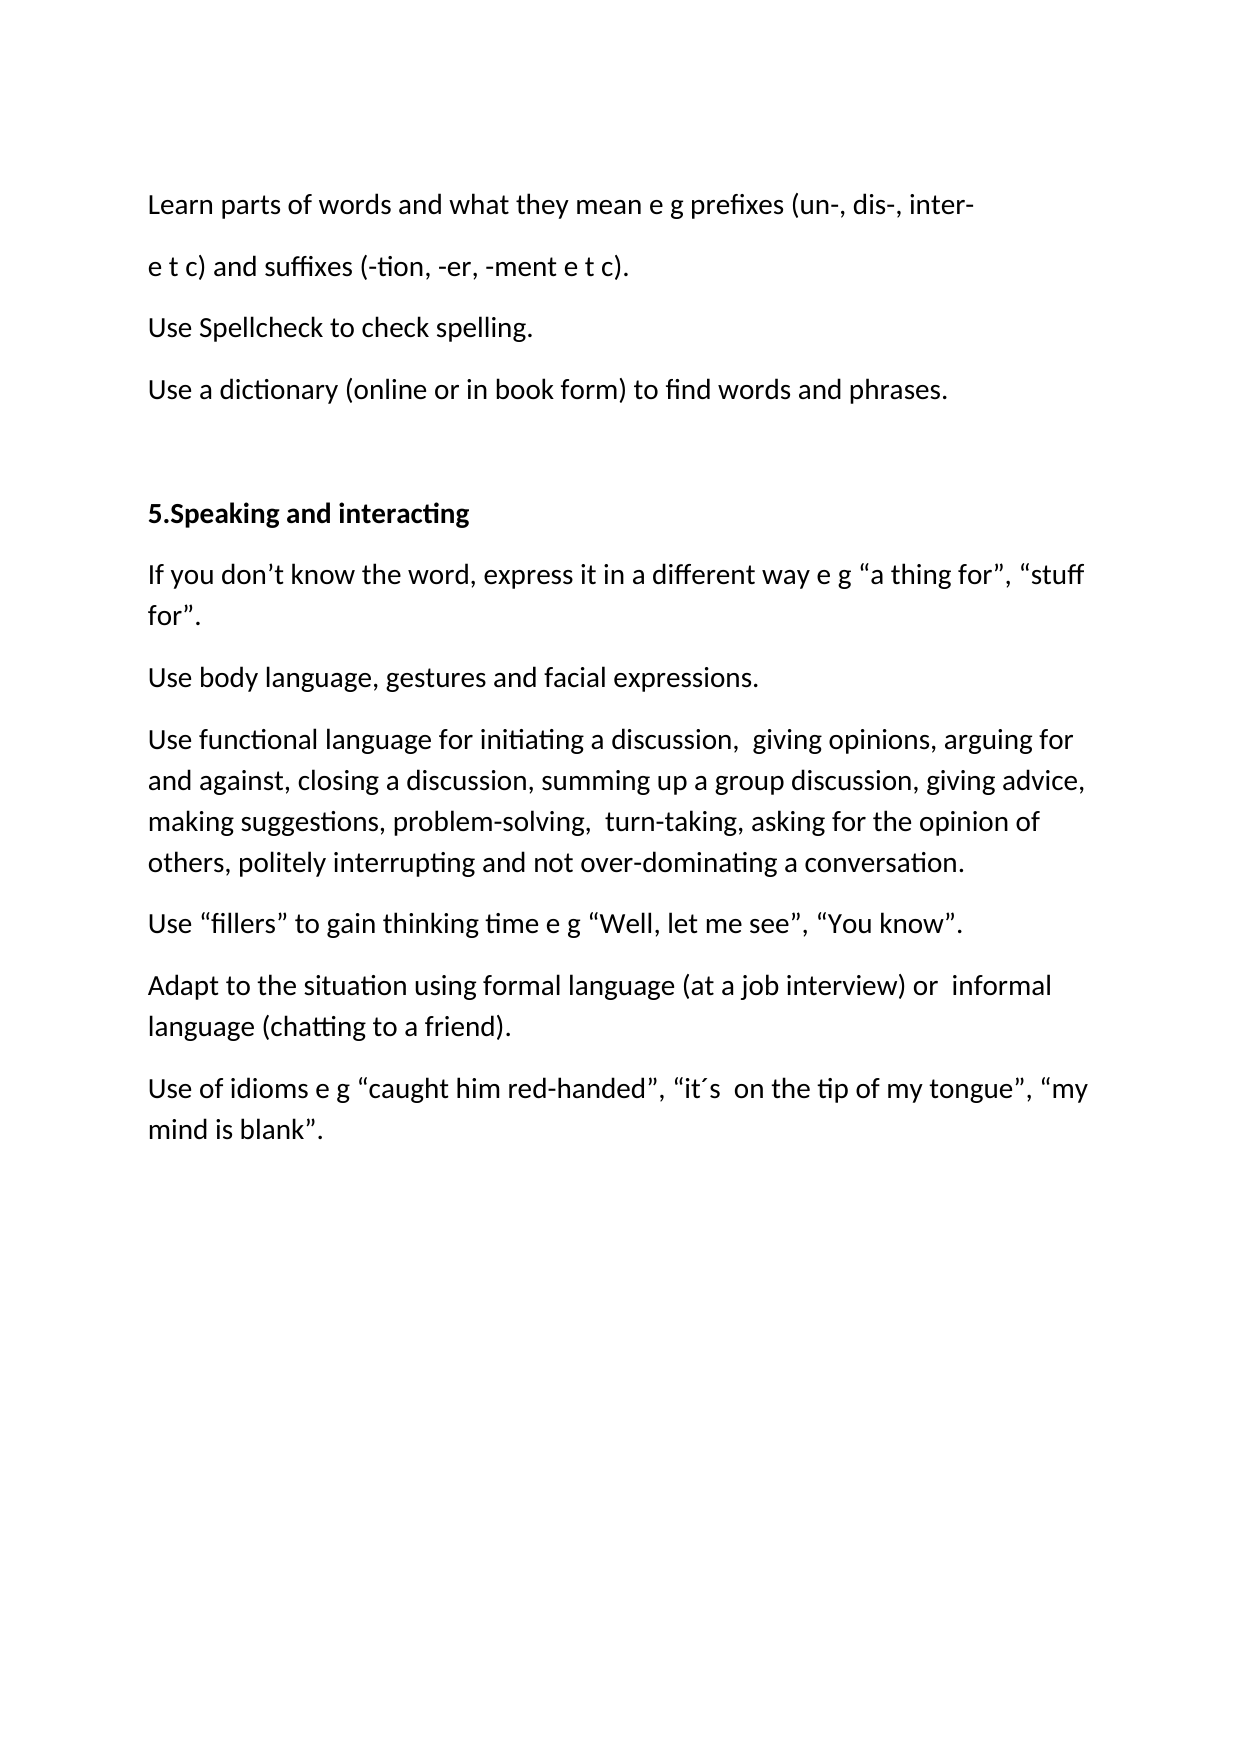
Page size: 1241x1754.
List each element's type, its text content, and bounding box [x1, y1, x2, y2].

text Use body language, gestures and facial expressions. [148, 659, 1093, 695]
text Use Spellcheck to check spelling. [148, 309, 1093, 345]
text Use a dictionary (online or in book form) to find words and phrases. [148, 371, 1093, 407]
text Use “fillers” to gain thinking time e g “Well, let me see”, “You know”. [148, 906, 1093, 941]
text Use of idioms e g “caught him red-handed”, “it´s on the tip of my tongue”, “my mind is blank”. [148, 1070, 1093, 1147]
text Learn parts of words and what they mean e g prefixes (un-, dis-, inter- [148, 186, 1093, 221]
text e t c) and suffixes (-tion, -er, -ment e t c). [148, 248, 1093, 283]
text Adapt to the situation using formal language (at a job interview) or informal language (chatting to a friend). [148, 967, 1093, 1044]
text Use functional language for initiating a discussion, giving opinions, arguing for and against, closing a discussion, summing up a group discussion, giving advice, making suggestions, problem-solving, turn-taking, asking for the opinion of others, politely interrupting and not over-dominating a conversation. [148, 721, 1093, 879]
text If you don’t know the word, express it in a different way e g “a thing for”, “stuff for”. [148, 556, 1093, 633]
text 5.Speaking and interacting [148, 495, 1093, 530]
